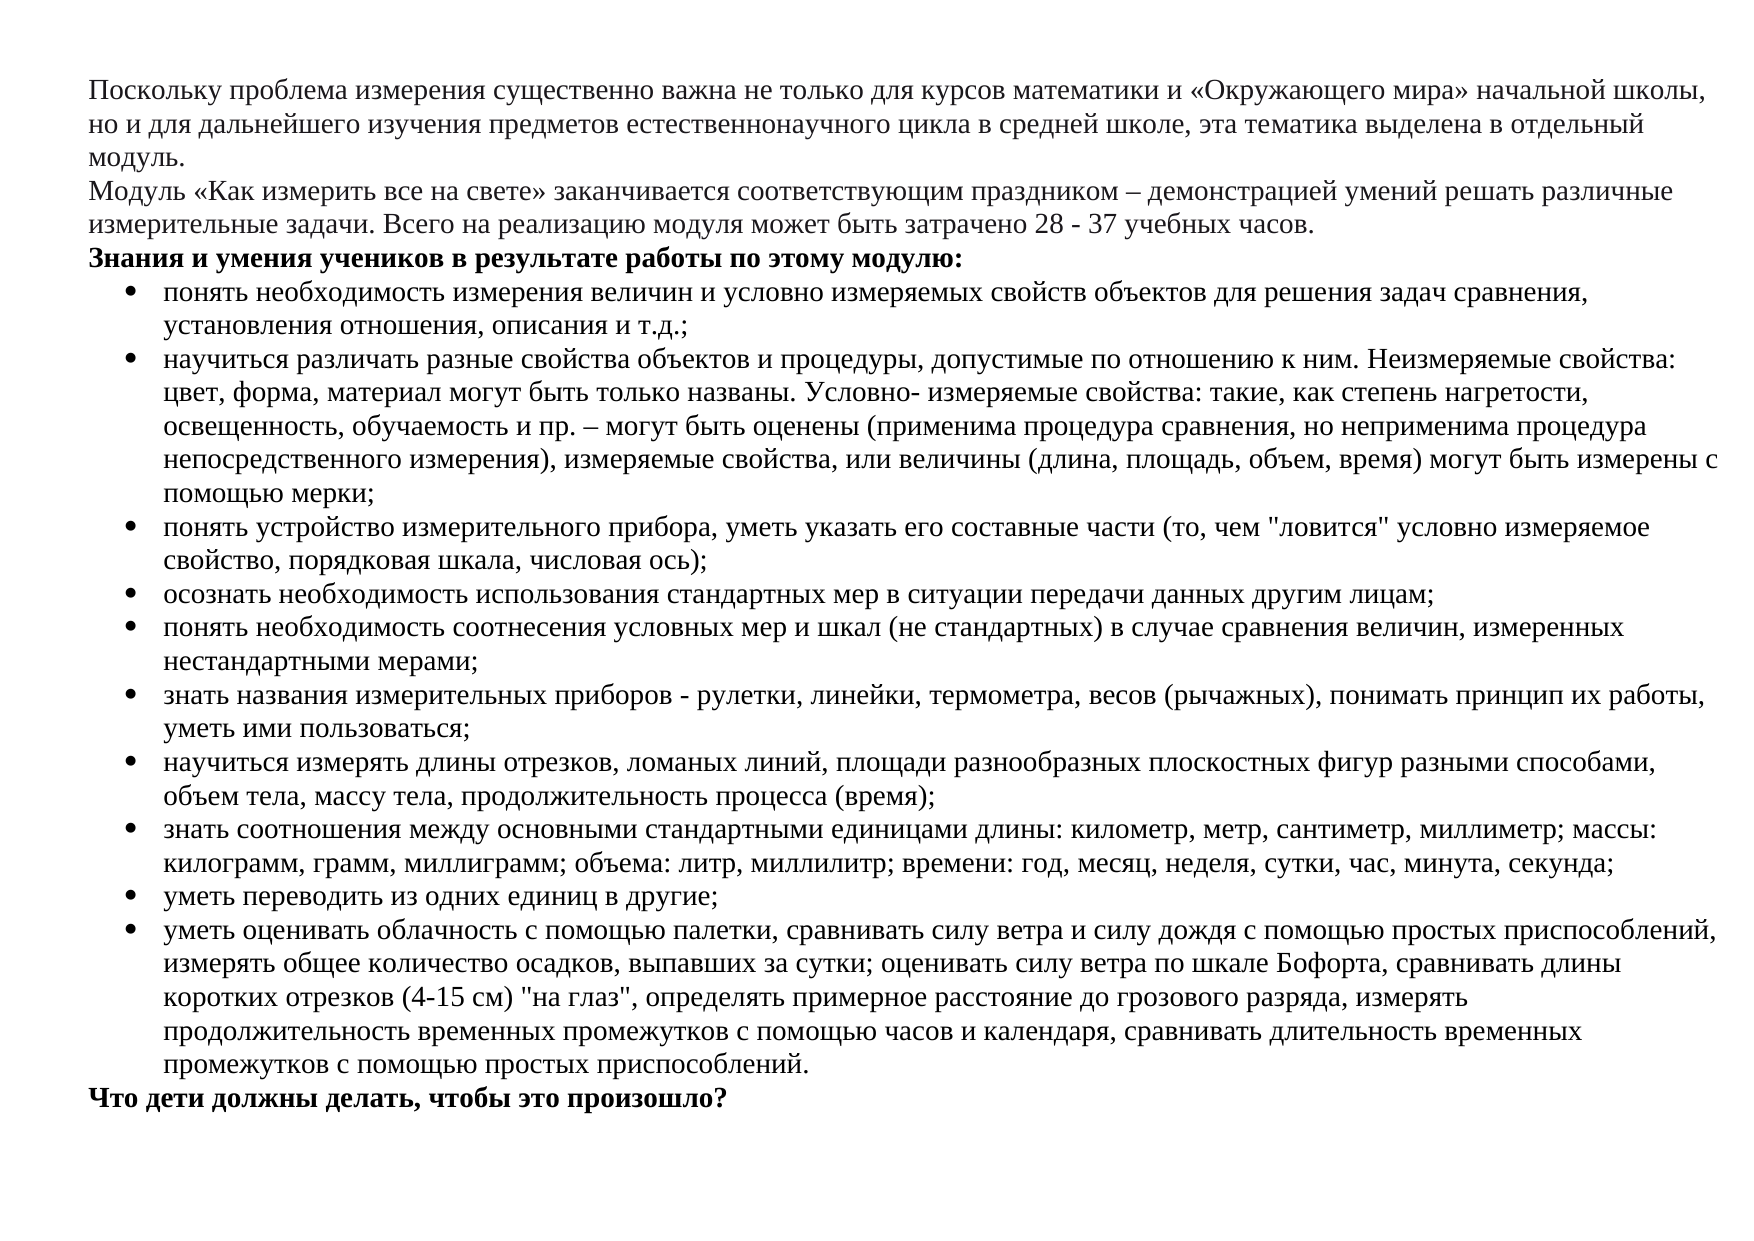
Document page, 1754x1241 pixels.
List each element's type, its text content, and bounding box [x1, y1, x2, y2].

list научиться различать разные свойства объектов и процедуры, допустимые по отношению к ним. Неизмеряемые свойства: цвет, форма, материал могут быть только названы. Условно- измеряемые свойства: такие, как степень нагретости, освещенность, обучаемость и пр. – могут быть оценены (применима процедура сравнения, но неприменима процедура непосредственного измерения), измеряемые свойства, или величины (длина, площадь, объем, время) могут быть измерены с помощью мерки; [126, 341, 1721, 509]
text Что дети должны делать, чтобы это произошло? [88, 1080, 1721, 1113]
list понять необходимость измерения величин и условно измеряемых свойств объектов для решения задач сравнения, установления отношения, описания и т.д.; [126, 274, 1721, 341]
list понять устройство измерительного прибора, уметь указать его составные части (то, чем "ловится" условно измеряемое свойство, порядковая шкала, числовая ось); [126, 509, 1721, 576]
text Знания и умения учеников в результате работы по этому модулю: [88, 240, 1721, 274]
list осознать необходимость использования стандартных мер в ситуации передачи данных другим лицам; [126, 576, 1721, 609]
text Модуль «Как измерить все на свете» заканчивается соответствующим праздником – демонстрацией умений решать различные измерительные задачи. Всего на реализацию модуля может быть затрачено 28 - 37 учебных часов. [88, 173, 1721, 240]
list уметь оценивать облачность с помощью палетки, сравнивать силу ветра и силу дождя с помощью простых приспособлений, измерять общее количество осадков, выпавших за сутки; оценивать силу ветра по шкале Бофорта, сравнивать длины коротких отрезков (4-15 см) "на глаз", определять примерное расстояние до грозового разряда, измерять продолжительность временных промежутков с помощью часов и календаря, сравнивать длительность временных промежутков с помощью простых приспособлений. [126, 912, 1721, 1080]
list знать соотношения между основными стандартными единицами длины: километр, метр, сантиметр, миллиметр; массы: килограмм, грамм, миллиграмм; объема: литр, миллилитр; времени: год, месяц, неделя, сутки, час, минута, секунда; [126, 811, 1721, 878]
list научиться измерять длины отрезков, ломаных линий, площади разнообразных плоскостных фигур разными способами, объем тела, массу тела, продолжительность процесса (время); [126, 744, 1721, 811]
text Поскольку проблема измерения существенно важна не только для курсов математики и «Окружающего мира» начальной школы, но и для дальнейшего изучения предметов естественнонаучного цикла в средней школе, эта тематика выделена в отдельный модуль. [88, 72, 1721, 173]
list уметь переводить из одних единиц в другие; [126, 878, 1721, 912]
list понять необходимость соотнесения условных мер и шкал (не стандартных) в случае сравнения величин, измеренных нестандартными мерами; [126, 609, 1721, 677]
list знать названия измерительных приборов - рулетки, линейки, термометра, весов (рычажных), понимать принцип их работы, уметь ими пользоваться; [126, 677, 1721, 744]
